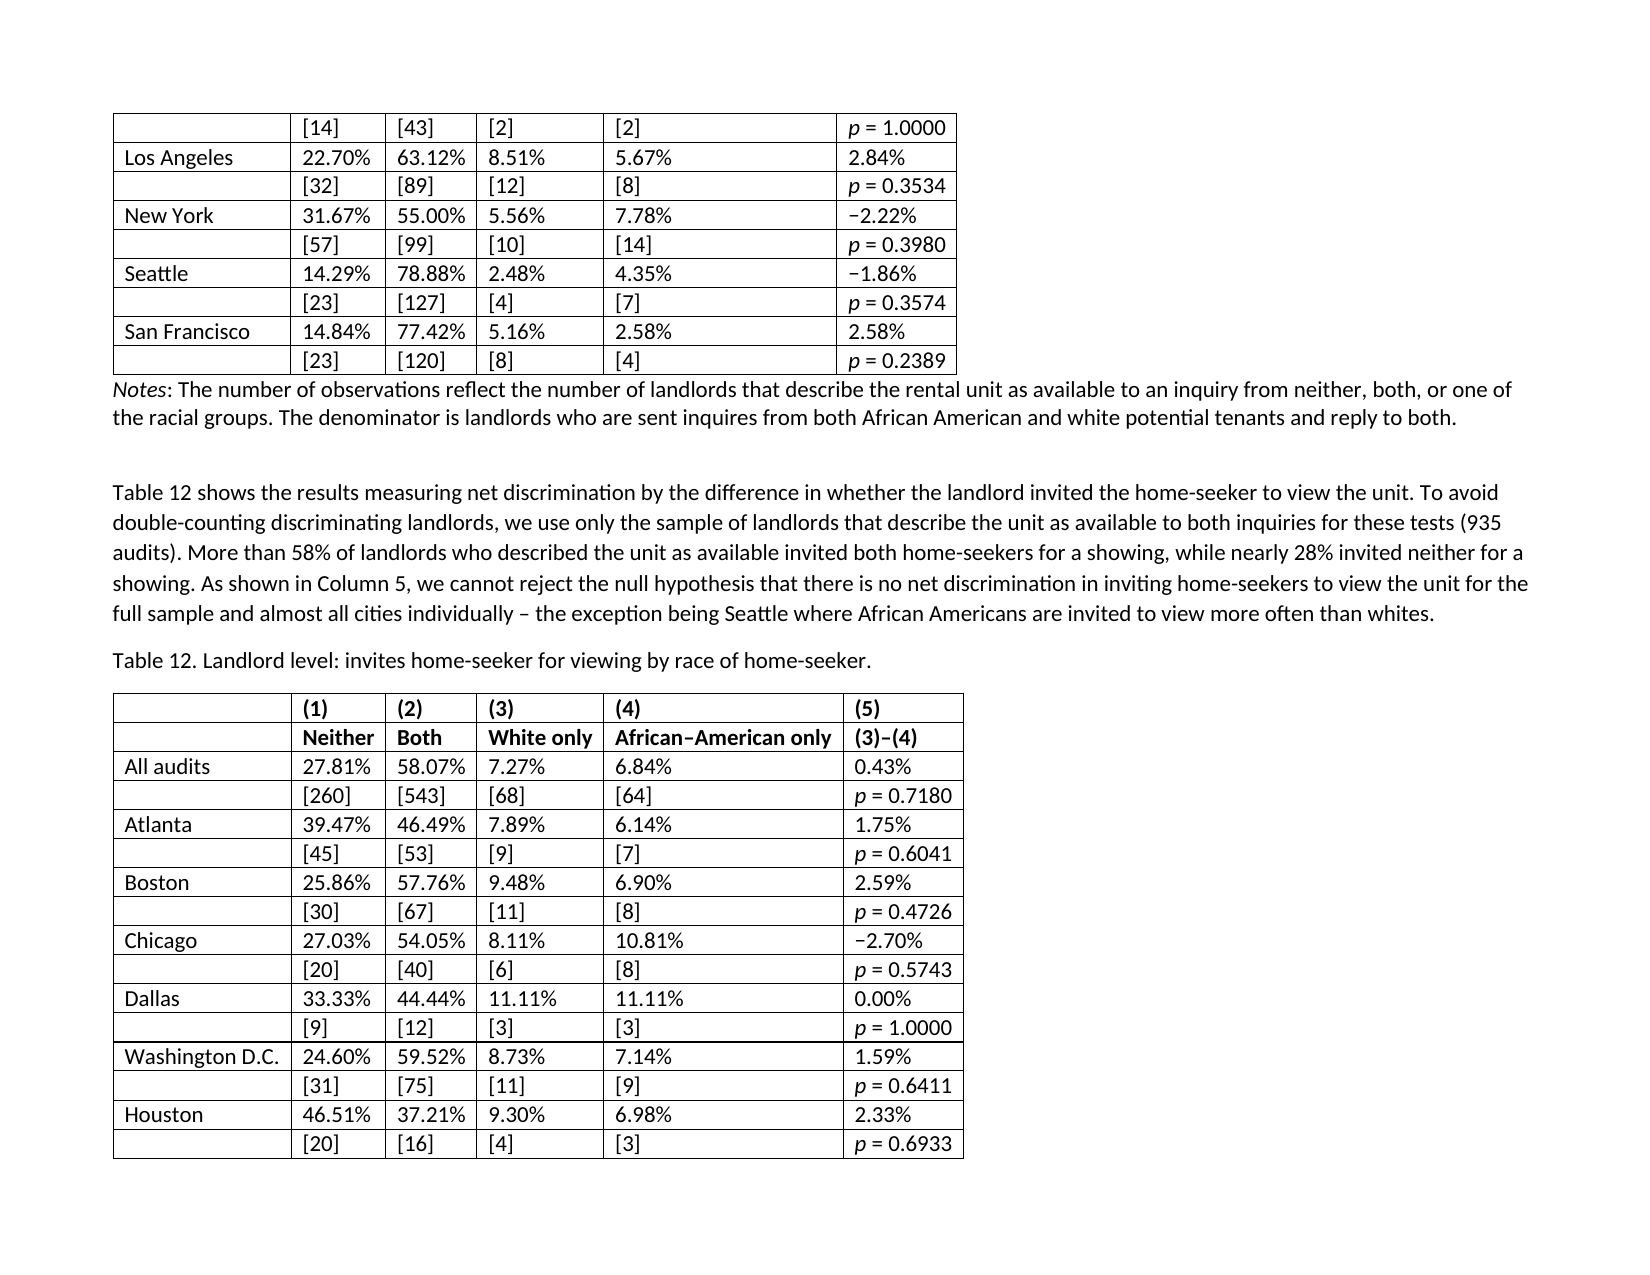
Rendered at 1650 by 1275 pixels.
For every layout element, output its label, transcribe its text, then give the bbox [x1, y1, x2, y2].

table_cell 2.84% [837, 143, 956, 171]
table_cell p = 1.0000 [837, 114, 956, 142]
table_header (3) [477, 694, 603, 722]
table_cell [20] [292, 955, 385, 983]
table_cell 2.58% [604, 317, 836, 345]
table_cell Houston [114, 1101, 291, 1128]
table_cell [3] [604, 1013, 843, 1041]
table_cell p = 0.3980 [837, 230, 956, 258]
table_cell [30] [292, 897, 385, 925]
table_cell 27.03% [292, 926, 385, 954]
table_cell 6.90% [604, 868, 843, 896]
table_cell p = 1.0000 [844, 1013, 963, 1041]
table_cell 46.49% [386, 810, 476, 838]
table_cell p = 0.3534 [837, 172, 956, 200]
table_cell 31.67% [291, 201, 385, 229]
table_cell p = 0.3574 [837, 288, 956, 316]
table_cell 7.27% [477, 752, 603, 780]
table_cell 7.78% [604, 201, 836, 229]
table_cell 8.73% [477, 1043, 603, 1070]
table_cell [114, 839, 291, 867]
table_cell [31] [292, 1071, 385, 1099]
table_cell −2.70% [844, 926, 963, 954]
table_header (2) [386, 694, 476, 722]
table_header (4) [604, 694, 843, 722]
table_cell 5.16% [477, 317, 603, 345]
table_cell p = 0.4726 [844, 897, 963, 925]
table_cell [12] [386, 1013, 476, 1041]
table_cell 27.81% [292, 752, 385, 780]
table_cell [2] [477, 114, 603, 142]
table_cell 78.88% [386, 259, 476, 287]
table_cell 46.51% [292, 1101, 385, 1128]
table_cell 6.84% [604, 752, 843, 780]
table_cell 2.58% [837, 317, 956, 345]
table_cell 57.76% [386, 868, 476, 896]
table_cell Boston [114, 868, 291, 896]
table_cell [3] [477, 1013, 603, 1041]
table_cell [89] [386, 172, 476, 200]
table_cell [543] [386, 781, 476, 809]
table_cell 6.98% [604, 1101, 843, 1128]
table_cell [99] [386, 230, 476, 258]
table_cell −1.86% [837, 259, 956, 287]
table_cell 9.48% [477, 868, 603, 896]
table_cell [127] [386, 288, 476, 316]
table_cell [114, 230, 290, 258]
table_cell p = 0.6041 [844, 839, 963, 867]
table_cell [43] [386, 114, 476, 142]
table_cell San Francisco [114, 317, 290, 345]
table_cell [57] [291, 230, 385, 258]
table_cell 8.11% [477, 926, 603, 954]
table_cell 0.43% [844, 752, 963, 780]
table_cell 22.70% [291, 143, 385, 171]
table_cell White only [477, 723, 603, 751]
table_cell [260] [292, 781, 385, 809]
table_cell [4] [477, 288, 603, 316]
table_cell 2.48% [477, 259, 603, 287]
table_cell 58.07% [386, 752, 476, 780]
table_cell [120] [386, 346, 476, 374]
table_cell All audits [114, 752, 291, 780]
table_cell 1.75% [844, 810, 963, 838]
table_cell [32] [291, 172, 385, 200]
table_cell (3)–(4) [844, 723, 963, 751]
table_cell [114, 346, 290, 374]
table_cell [4] [604, 346, 836, 374]
table_cell [9] [292, 1013, 385, 1041]
table_cell [45] [292, 839, 385, 867]
table_cell [11] [477, 1071, 603, 1099]
table_cell p = 0.6933 [844, 1130, 963, 1158]
table_cell [114, 288, 290, 316]
table_cell Atlanta [114, 810, 291, 838]
table_cell [6] [477, 955, 603, 983]
table_header (5) [844, 694, 963, 722]
table_cell [7] [604, 839, 843, 867]
table_cell 5.56% [477, 201, 603, 229]
table_cell 11.11% [477, 984, 603, 1012]
table_cell p = 0.7180 [844, 781, 963, 809]
table_cell 54.05% [386, 926, 476, 954]
table_cell p = 0.5743 [844, 955, 963, 983]
table_cell 39.47% [292, 810, 385, 838]
table_cell [114, 897, 291, 925]
table_cell 9.30% [477, 1101, 603, 1128]
table_cell 14.29% [291, 259, 385, 287]
table_cell −2.22% [837, 201, 956, 229]
table_cell [114, 955, 291, 983]
text Notes: The number of observations reflect the number of landlords that describe the rental unit as available to an inquiry from neither, both, or one of the racial groups. The denominator is landlords who are sent inquires from both African American and white potential tenants and reply to both. [112, 375, 1537, 431]
table_cell [7] [604, 288, 836, 316]
table_cell [75] [386, 1071, 476, 1099]
table_cell [11] [477, 897, 603, 925]
table_cell 77.42% [386, 317, 476, 345]
table_cell Neither [292, 723, 385, 751]
table_cell [8] [604, 897, 843, 925]
table_cell Seattle [114, 259, 290, 287]
table_cell 5.67% [604, 143, 836, 171]
table_cell Washington D.C. [114, 1043, 291, 1070]
table_cell 0.00% [844, 984, 963, 1012]
table_cell [67] [386, 897, 476, 925]
table_cell [23] [291, 346, 385, 374]
table_cell [114, 1071, 291, 1099]
table_cell [114, 723, 291, 751]
table_cell [23] [291, 288, 385, 316]
table_cell 44.44% [386, 984, 476, 1012]
table_cell Chicago [114, 926, 291, 954]
table_cell 1.59% [844, 1043, 963, 1070]
table_cell p = 0.2389 [837, 346, 956, 374]
table_cell [8] [604, 172, 836, 200]
table_cell 6.14% [604, 810, 843, 838]
text Table 12 shows the results measuring net discrimination by the difference in whether the landlord invited the home-seeker to view the unit. To avoid double-counting discriminating landlords, we use only the sample of landlords that describe the unit as available to both inquiries for these tests (935 audits). More than 58% of landlords who described the unit as available invited both home-seekers for a showing, while nearly 28% invited neither for a showing. As shown in Column 5, we cannot reject the null hypothesis that there is no net discrimination in inviting home-seekers to view the unit for the full sample and almost all cities individually – the exception being Seattle where African Americans are invited to view more often than whites. [112, 478, 1537, 627]
table_cell Dallas [114, 984, 291, 1012]
table_cell [114, 781, 291, 809]
table_cell 37.21% [386, 1101, 476, 1128]
table_cell [20] [292, 1130, 385, 1158]
table_cell [114, 1013, 291, 1041]
table_cell 33.33% [292, 984, 385, 1012]
table_cell 24.60% [292, 1043, 385, 1070]
table_cell African–American only [604, 723, 843, 751]
table_cell p = 0.6411 [844, 1071, 963, 1099]
table_cell [14] [604, 230, 836, 258]
table_cell [40] [386, 955, 476, 983]
table_cell [53] [386, 839, 476, 867]
table_cell 63.12% [386, 143, 476, 171]
table_cell 4.35% [604, 259, 836, 287]
table_cell [9] [477, 839, 603, 867]
table_cell 2.59% [844, 868, 963, 896]
table_cell [9] [604, 1071, 843, 1099]
table_cell [114, 1130, 291, 1158]
table_cell 55.00% [386, 201, 476, 229]
table_cell [8] [477, 346, 603, 374]
table_cell [16] [386, 1130, 476, 1158]
table_cell [68] [477, 781, 603, 809]
table_cell 10.81% [604, 926, 843, 954]
table_cell 25.86% [292, 868, 385, 896]
table_cell [4] [477, 1130, 603, 1158]
table_cell New York [114, 201, 290, 229]
table_cell 7.89% [477, 810, 603, 838]
table_cell 59.52% [386, 1043, 476, 1070]
table_header [114, 694, 291, 722]
table_cell [64] [604, 781, 843, 809]
table_cell [10] [477, 230, 603, 258]
table_cell [14] [291, 114, 385, 142]
table_cell 11.11% [604, 984, 843, 1012]
table_cell [114, 114, 290, 142]
table_cell [12] [477, 172, 603, 200]
table_cell [114, 172, 290, 200]
table_cell 7.14% [604, 1043, 843, 1070]
table_cell Los Angeles [114, 143, 290, 171]
table_cell [2] [604, 114, 836, 142]
table_cell 14.84% [291, 317, 385, 345]
table_cell [8] [604, 955, 843, 983]
table_cell [3] [604, 1130, 843, 1158]
table_header (1) [292, 694, 385, 722]
table_cell 2.33% [844, 1101, 963, 1128]
table_cell Both [386, 723, 476, 751]
text Table 12. Landlord level: invites home-seeker for viewing by race of home-seeker. [112, 646, 1537, 674]
table_cell 8.51% [477, 143, 603, 171]
